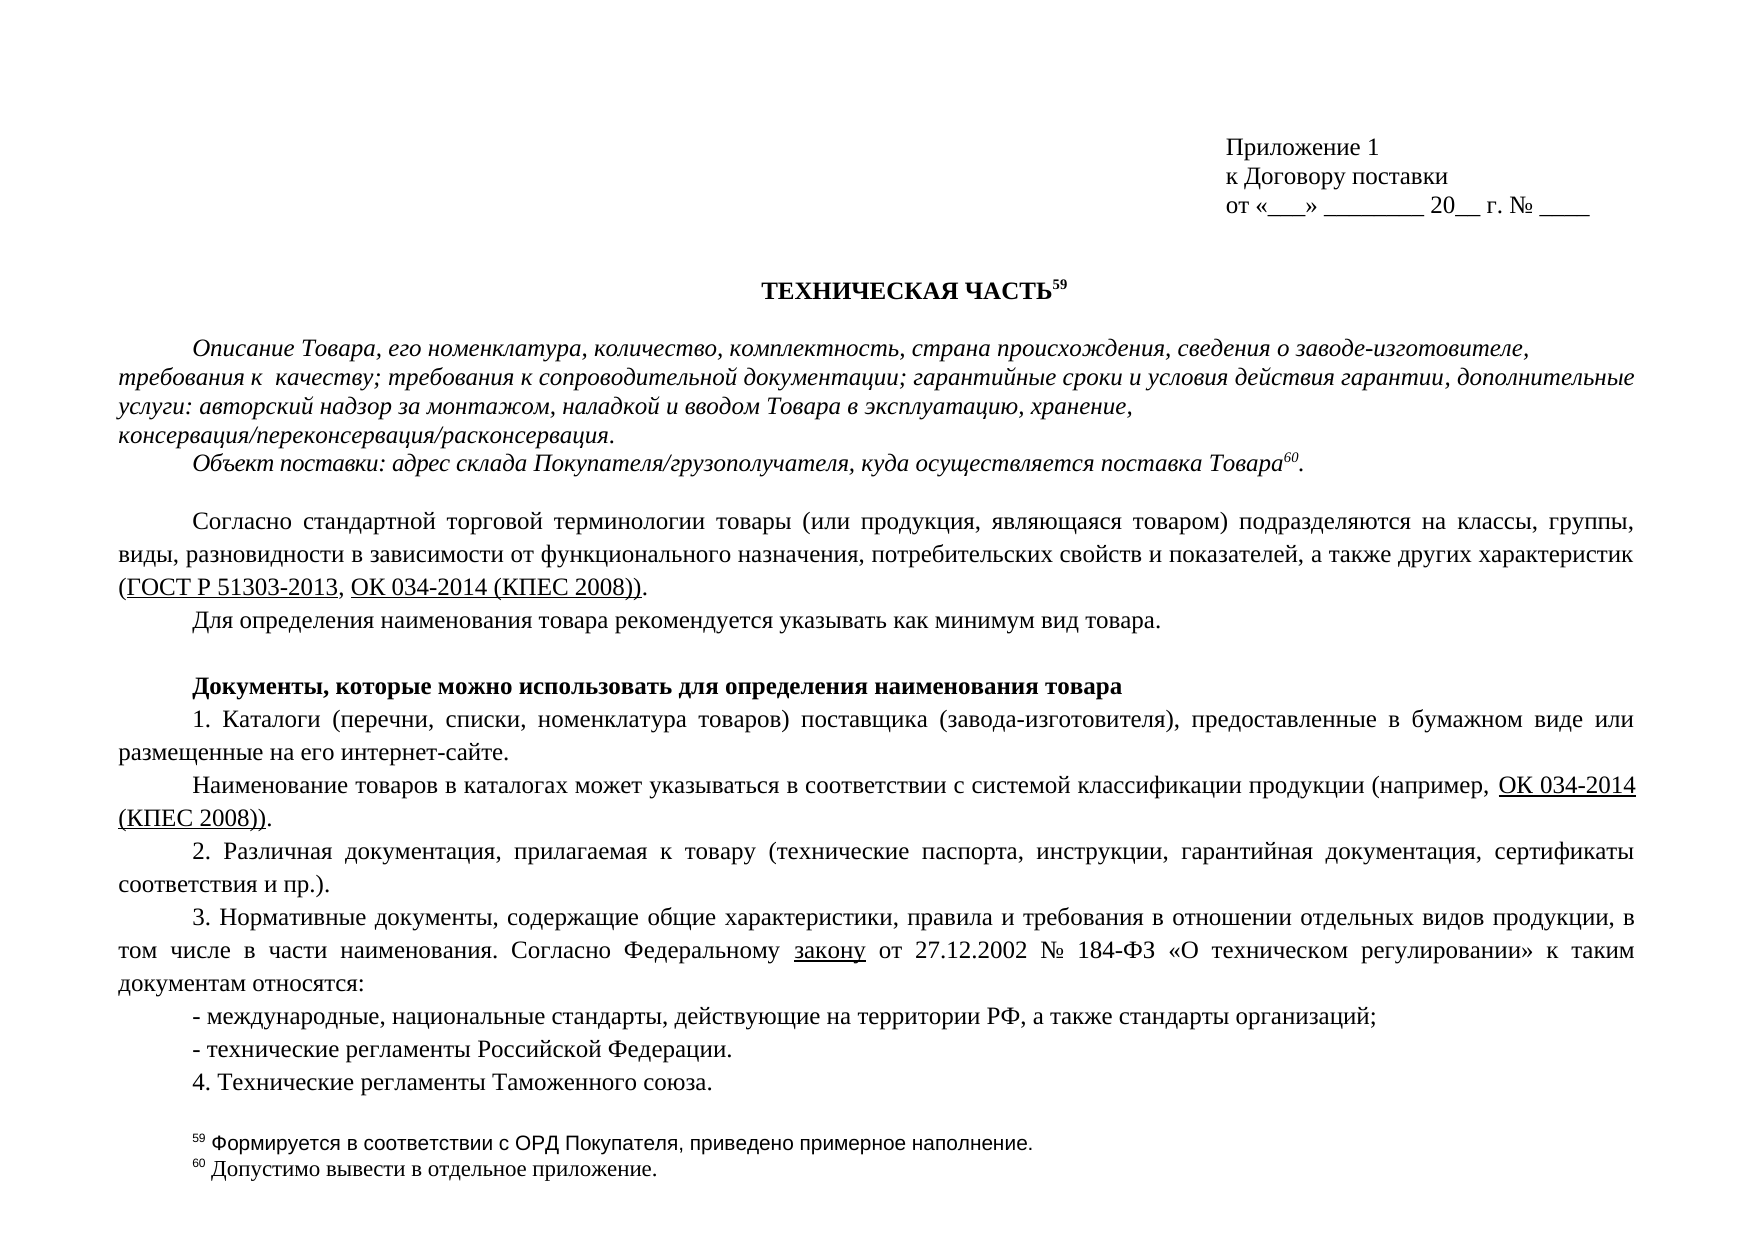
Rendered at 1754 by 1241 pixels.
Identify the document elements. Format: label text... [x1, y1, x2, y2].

text от «___» ________ 20__ г. № ____ [1224, 190, 1636, 218]
text 1. Каталоги (перечни, списки, номенклатура товаров) поставщика (завода-изготовителя), предоставленные в бумажном виде или размещенные на его интернет-сайте. [118, 704, 1636, 766]
text 4. Технические регламенты Таможенного союза. [118, 1067, 1636, 1096]
text Согласно стандартной торговой терминологии товары (или продукция, являющаяся товаром) подразделяются на классы, группы, виды, разновидности в зависимости от функционального назначения, потребительских свойств и показателей, а также других характеристик (ГОСТ Р 51303-2013, ОК 034-2014 (КПЕС 2008)). [118, 506, 1636, 601]
text Объект поставки: адрес склада Покупателя/грузополучателя, куда осуществляется поставка Товара. [118, 448, 1636, 477]
text 2. Различная документация, прилагаемая к товару (технические паспорта, инструкции, гарантийная документация, сертификаты соответствия и пр.). [118, 836, 1636, 898]
text - международные, национальные стандарты, действующие на территории РФ, а также стандарты организаций; [118, 1001, 1636, 1030]
text 3. Нормативные документы, содержащие общие характеристики, правила и требования в отношении отдельных видов продукции, в том числе в части наименования. Согласно Федеральному закону от 27.12.2002 № 184-ФЗ «О техническом регулировании» к таким документам относятся: [118, 902, 1636, 997]
text Описание Товара, его номенклатура, количество, комплектность, страна происхождения, сведения о заводе-изготовителе, требования к качеству; требования к сопроводительной документации; гарантийные сроки и условия действия гарантии, дополнительные услуги: авторский надзор за монтажом, наладкой и вводом Товара в эксплуатацию, хранение, консервация/переконсервация/расконсервация. [118, 333, 1636, 448]
text Наименование товаров в каталогах может указываться в соответствии с системой классификации продукции (например, ОК 034-2014 (КПЕС 2008)). [118, 770, 1636, 832]
text к Договору поставки [1224, 161, 1636, 190]
text - технические регламенты Российской Федерации. [118, 1034, 1636, 1063]
text Приложение 1 [1224, 132, 1636, 161]
text Для определения наименования товара рекомендуется указывать как минимум вид товара. [118, 605, 1636, 634]
text Техническая часть [118, 276, 1636, 305]
text Документы, которые можно использовать для определения наименования товара [118, 671, 1636, 700]
